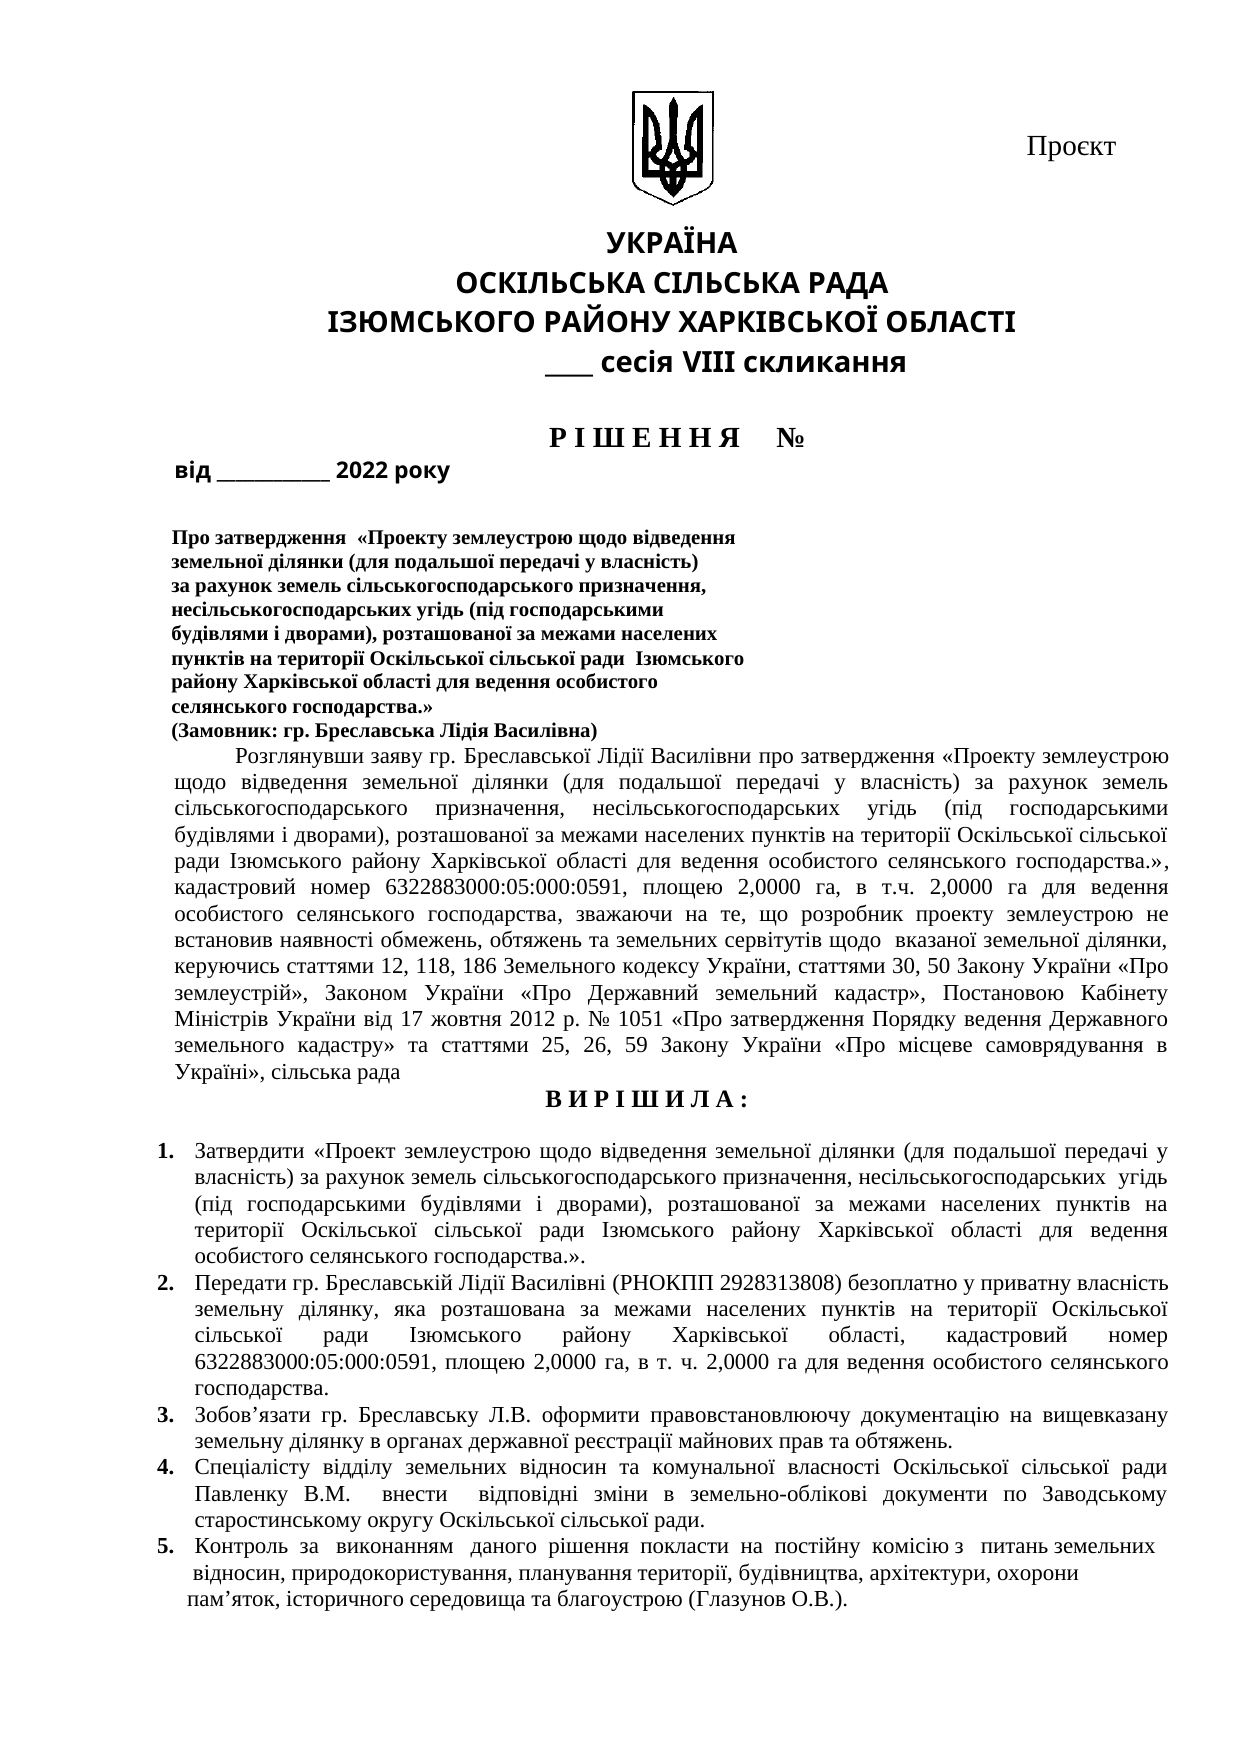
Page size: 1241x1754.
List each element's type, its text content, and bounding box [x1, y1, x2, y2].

text УКРАЇНА [174, 222, 1169, 262]
text (Замовник: гр. Бреславська Лідія Василівна) [124, 718, 1169, 742]
text за рахунок земель сільськогосподарського призначення, [124, 573, 1169, 597]
list Затвердити «Проект землеустрою щодо відведення земельної ділянки (для подальшої передачі у власність) за рахунок земель сільськогосподарського призначення, несільськогосподарських угідь (під господарськими будівлями і дворами), розташованої за межами населених пунктів на території Оскільської сільської ради Ізюмського району Харківської області для ведення особистого селянського господарства.». [157, 1137, 1169, 1269]
text ____ сесія VІІІ скликання [174, 341, 1169, 381]
text Про затвердження «Проекту землеустрою щодо відведення [124, 525, 1169, 549]
text відносин, природокористування, планування території, будівництва, архітектури, охорони [124, 1559, 1169, 1585]
text пунктів на території Оскільської сільської ради Ізюмського [124, 645, 1169, 669]
text Р І Ш Е Н Н Я № [124, 421, 1169, 454]
text пам’яток, історичного середовища та благоустрою (Глазунов О.В.). [124, 1585, 1169, 1611]
text несільськогосподарських угідь (під господарськими [124, 597, 1169, 621]
text від ____________ 2022 року [124, 454, 1169, 485]
list Контроль за виконанням даного рішення покласти на постійну комісію з питань земельних [157, 1532, 1169, 1559]
text Розглянувши заяву гр. Бреславської Лідії Василівни про затвердження «Проекту землеустрою щодо відведення земельної ділянки (для подальшої передачі у власність) за рахунок земель сільськогосподарського призначення, несільськогосподарських угідь (під господарськими будівлями і дворами), розташованої за межами населених пунктів на території Оскільської сільської ради Ізюмського району Харківської області для ведення особистого селянського господарства.», кадастровий номер 6322883000:05:000:0591, площею 2,0000 га, в т.ч. 2,0000 га для ведення особистого селянського господарства, зважаючи на те, що розробник проекту землеустрою не встановив наявності обмежень, обтяжень та земельних сервітутів щодо вказаної земельної ділянки, керуючись статтями 12, 118, 186 Земельного кодексу України, статтями 30, 50 Закону України «Про землеустрій», Законом України «Про Державний земельний кадастр», Постановою Кабінету Міністрів України від 17 жовтня 2012 р. № 1051 «Про затвердження Порядку ведення Державного земельного кадастру» та статтями 25, 26, 59 Закону України «Про місцеве самоврядування в Україні», сільська рада [174, 742, 1169, 1084]
text ОСКІЛЬСЬКА СІЛЬСЬКА РАДА [174, 262, 1169, 302]
text будівлями і дворами), розташованої за межами населених [124, 621, 1169, 645]
text В И Р І Ш И Л А : [124, 1084, 1169, 1113]
text земельної ділянки (для подальшої передачі у власність) [124, 549, 1169, 573]
list Зобов’язати гр. Бреславську Л.В. оформити правовстановлюючу документацію на вищевказану земельну ділянку в органах державної реєстрації майнових прав та обтяжень. [157, 1401, 1169, 1453]
table_header Проєкт [135, 89, 1154, 222]
list Передати гр. Бреславській Лідії Василівні (РНОКПП 2928313808) безоплатно у приватну власність земельну ділянку, яка розташована за межами населених пунктів на території Оскільської сільської ради Ізюмського району Харківської області, кадастровий номер 6322883000:05:000:0591, площею 2,0000 га, в т. ч. 2,0000 га для ведення особистого селянського господарства. [157, 1269, 1169, 1401]
text району Харківської області для ведення особистого [124, 669, 1169, 693]
list Спеціалісту відділу земельних відносин та комунальної власності Оскільської сільської ради Павленку В.М. внести відповідні зміни в земельно-облікові документи по Заводському старостинському округу Оскільської сільської ради. [157, 1453, 1169, 1532]
text ІЗЮМСЬКОГО РАЙОНУ ХАРКІВСЬКОЇ ОБЛАСТІ [174, 302, 1169, 341]
text селянського господарства.» [124, 693, 1169, 718]
